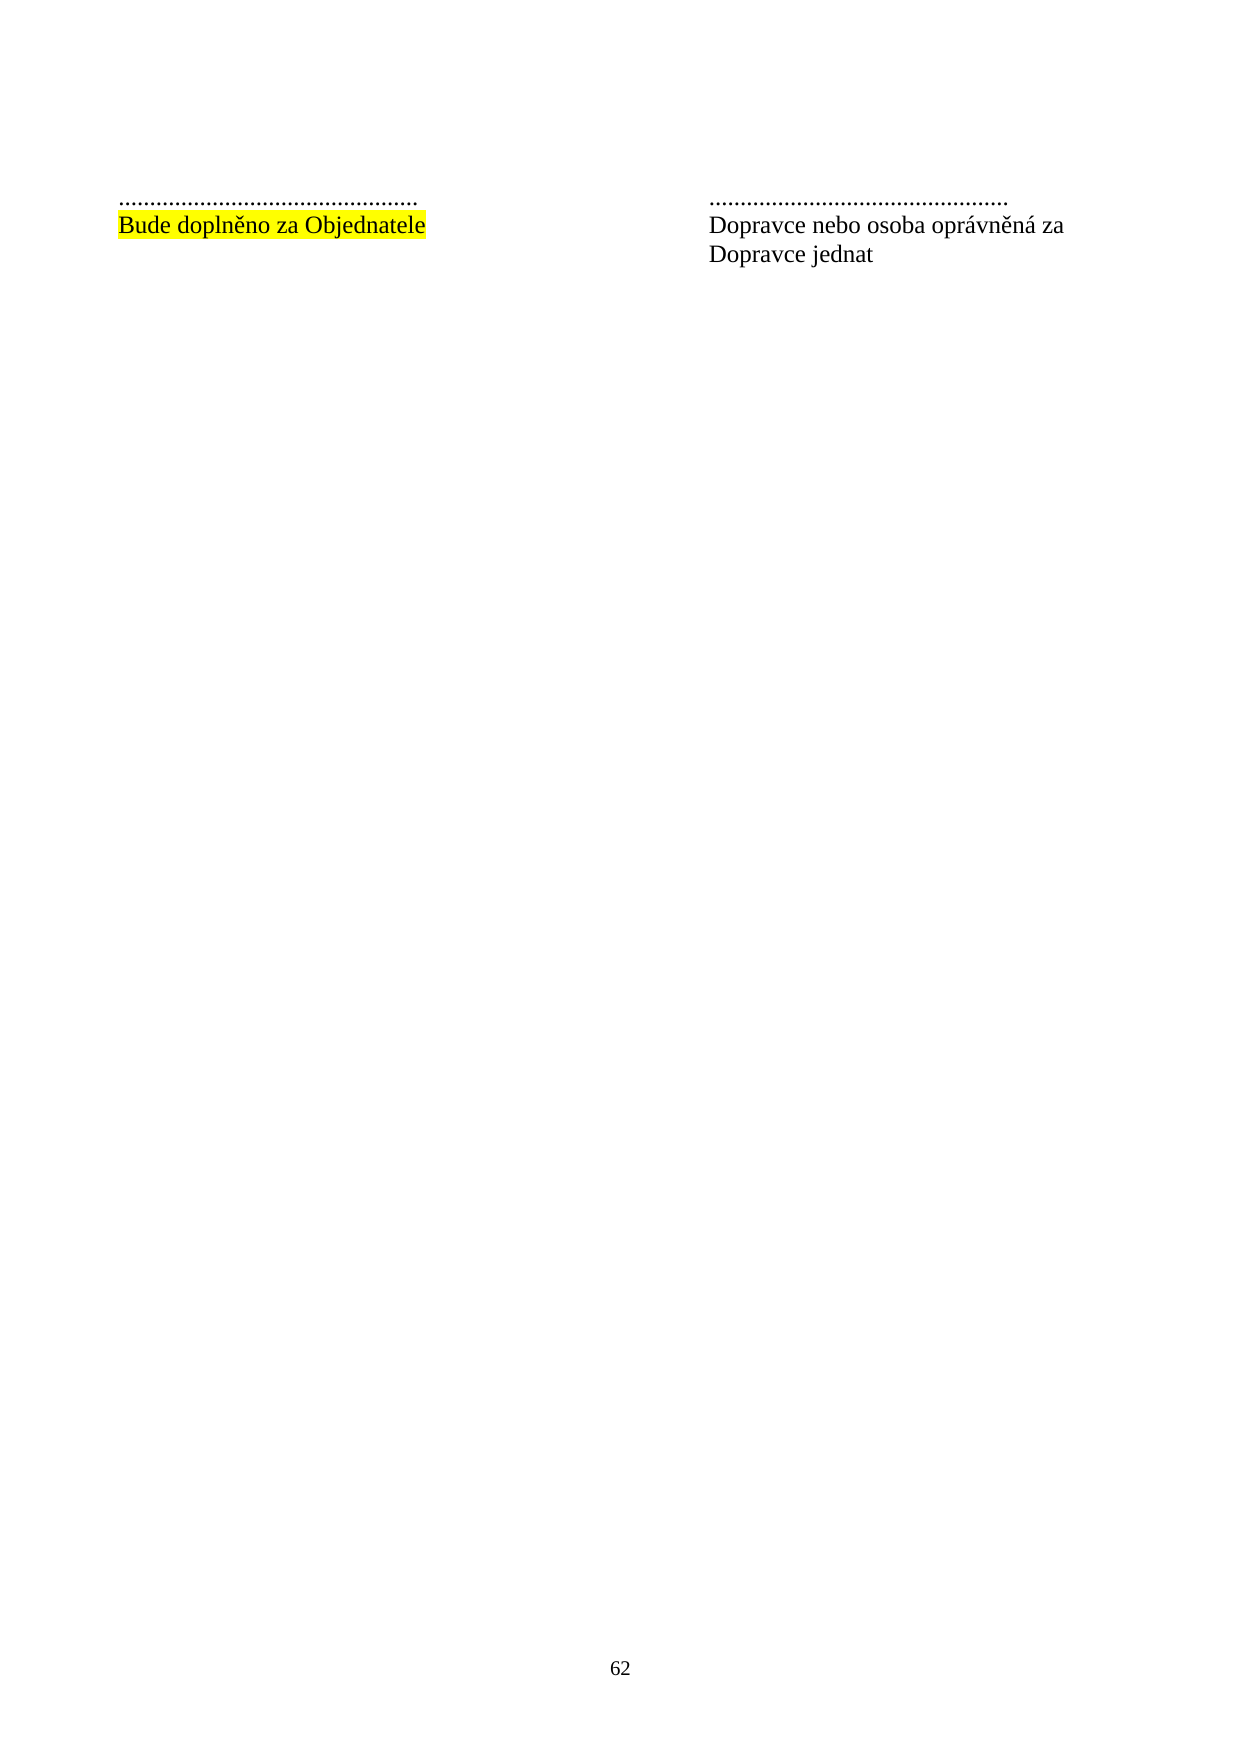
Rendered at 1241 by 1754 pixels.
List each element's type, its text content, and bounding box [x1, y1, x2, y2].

text Bude doplněno za Objednatele Dopravce nebo osoba oprávněná za [426, 210, 1122, 239]
text ................................................ ................................................ [118, 182, 1122, 210]
text Dopravce jednat [118, 239, 1122, 268]
